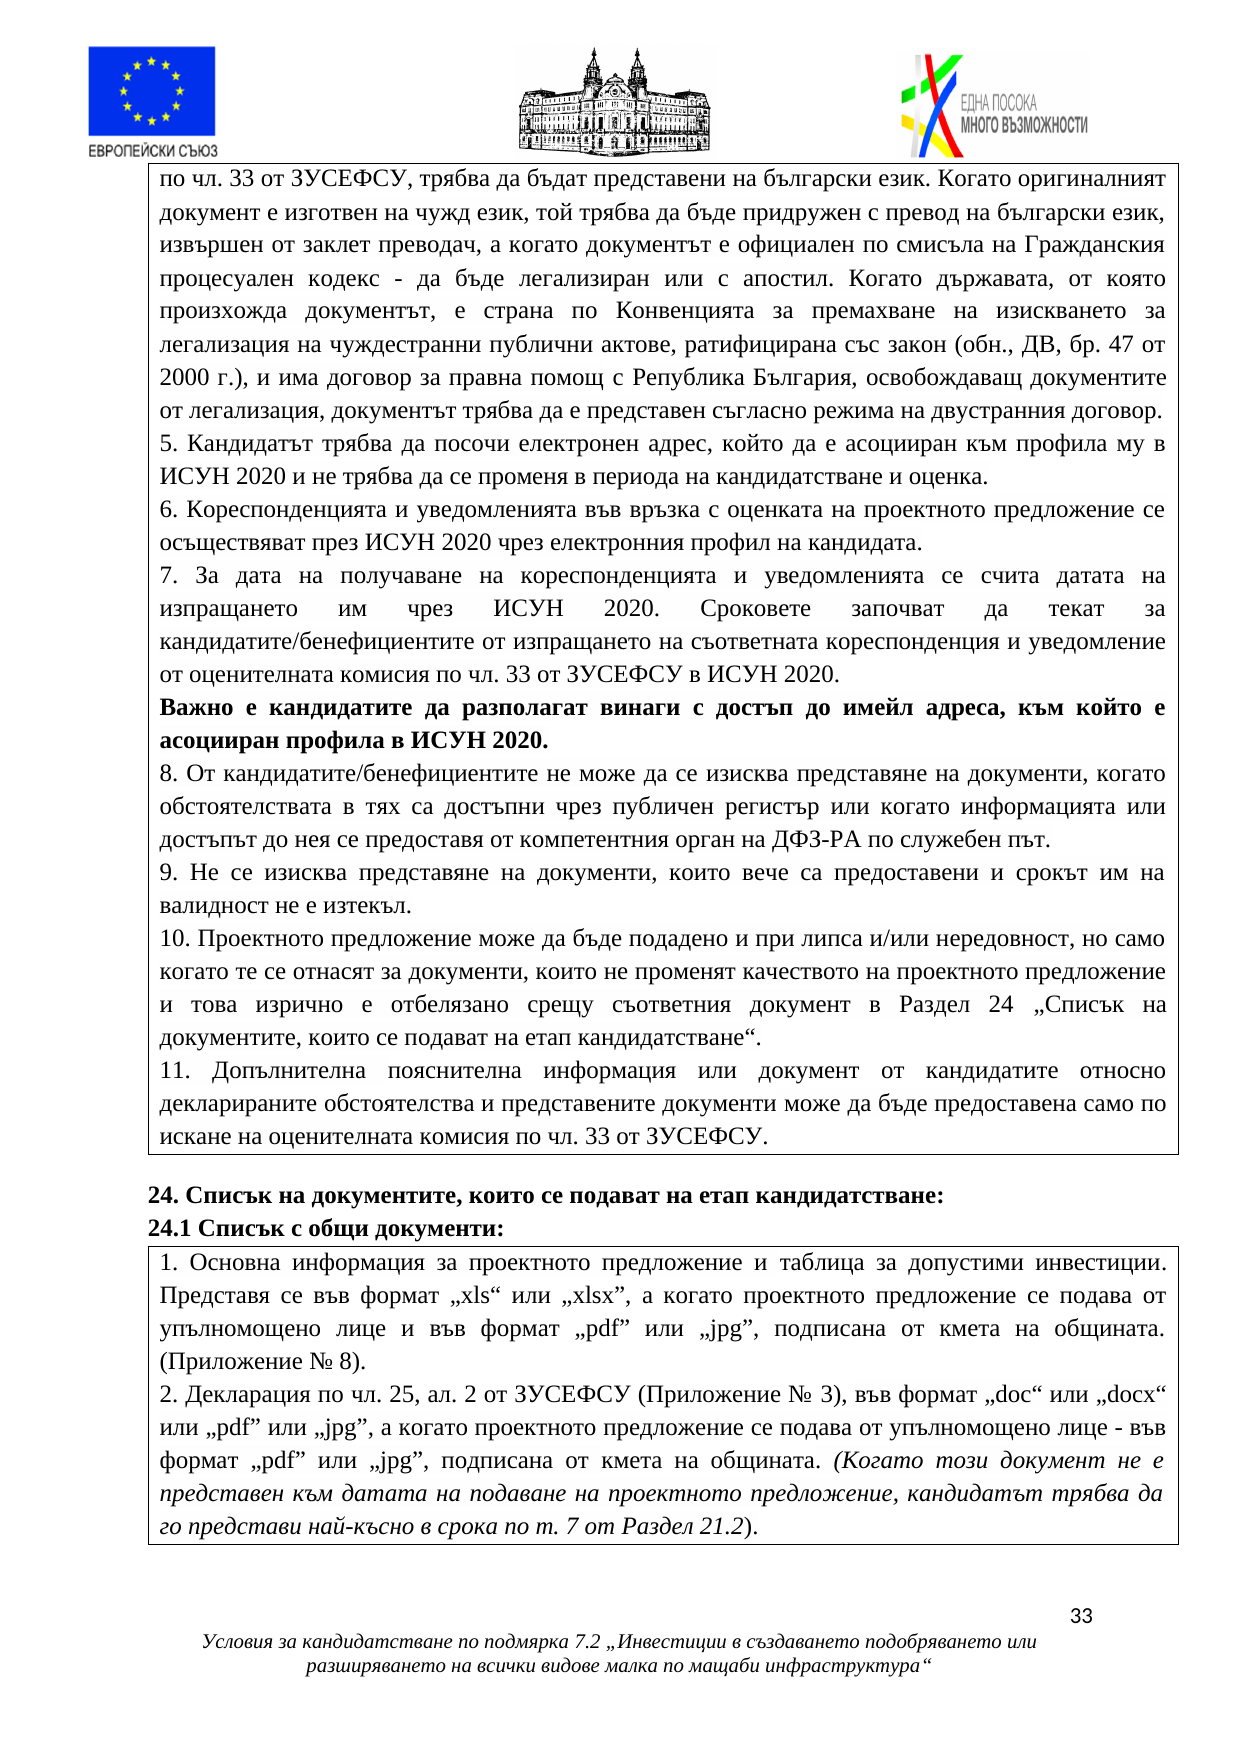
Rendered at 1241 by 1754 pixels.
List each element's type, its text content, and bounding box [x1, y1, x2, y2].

picture [514, 44, 718, 160]
subtitle 24.1 Списък с общи документи: [148, 1213, 1093, 1242]
picture [896, 50, 1090, 160]
picture [88, 45, 219, 160]
subtitle 24. Списък на документите, които се подават на етап кандидатстване: [148, 1180, 1093, 1208]
